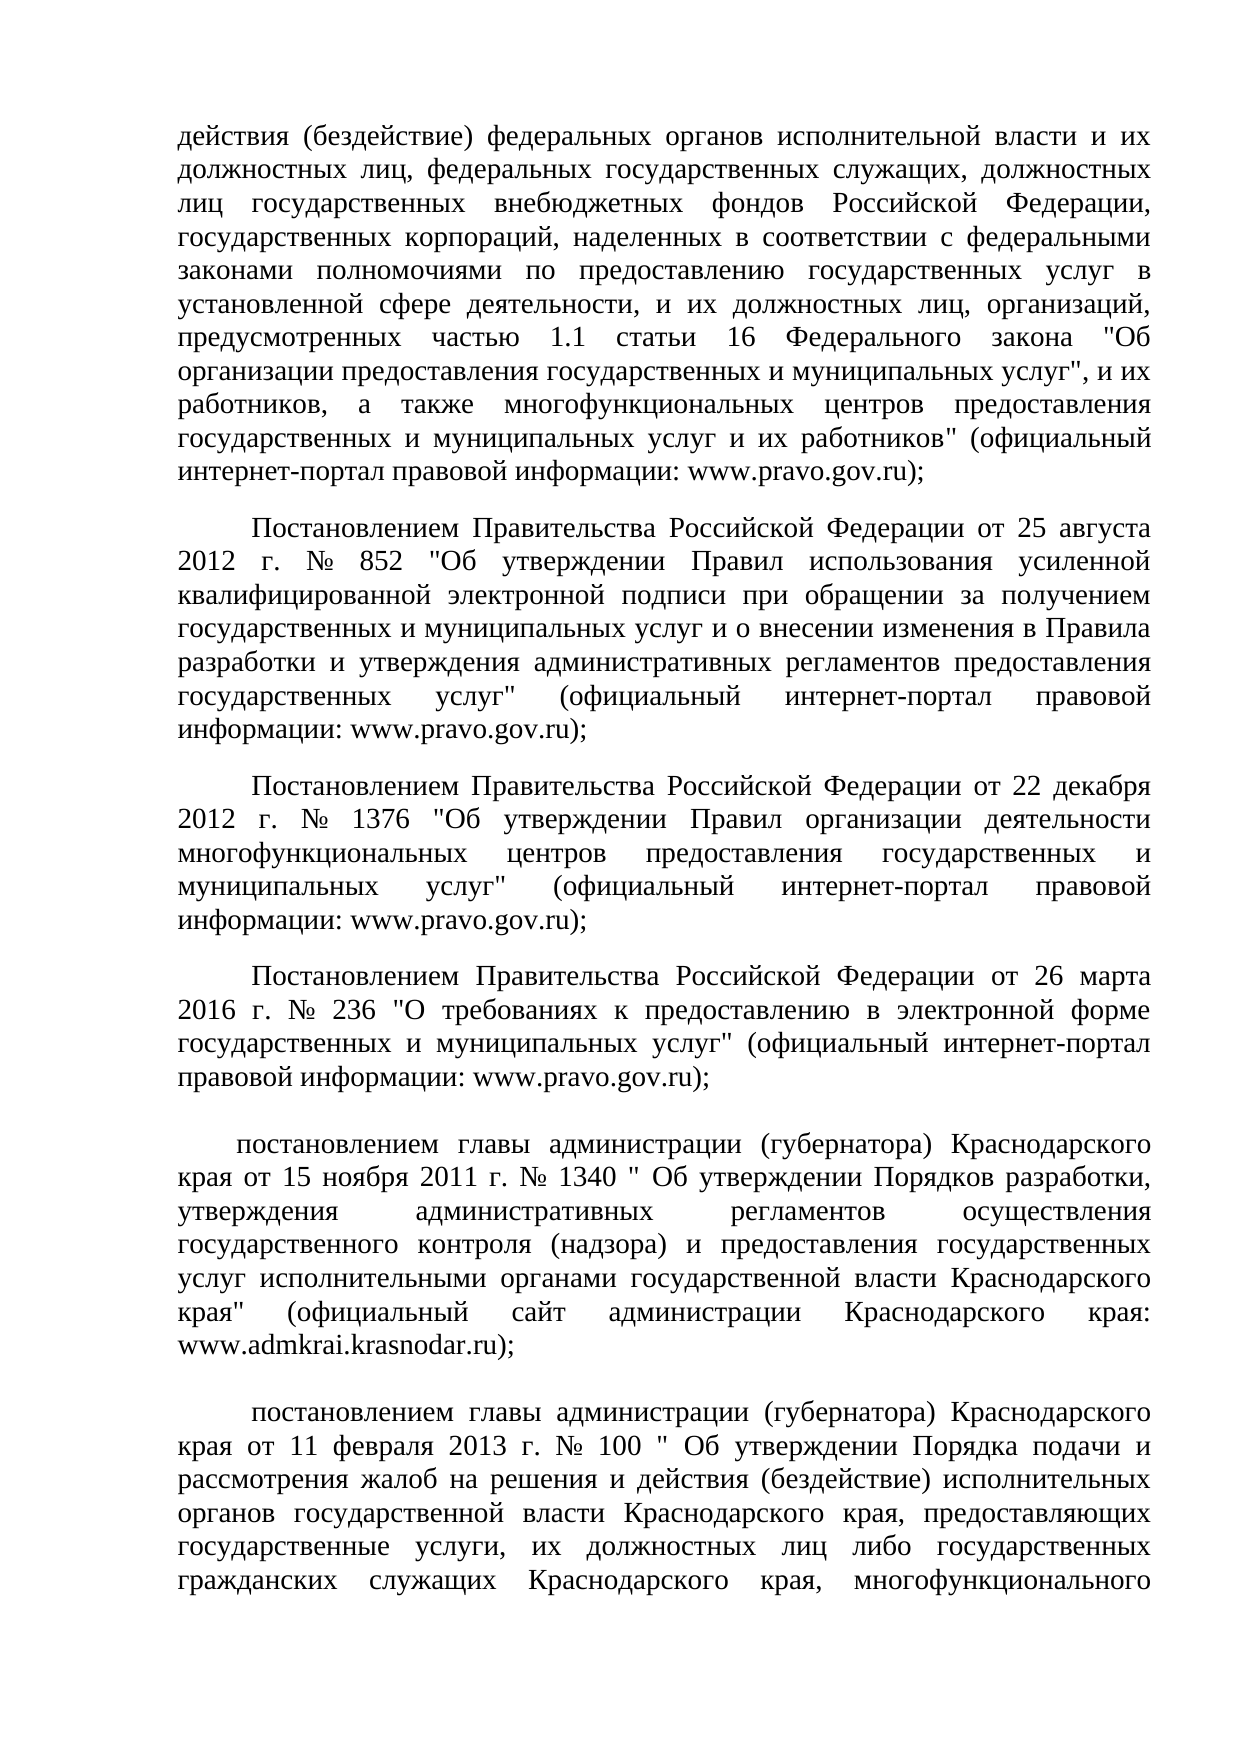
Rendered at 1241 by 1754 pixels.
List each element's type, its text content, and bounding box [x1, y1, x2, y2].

text постановлением главы администрации (губернатора) Краснодарского края от 15 ноября 2011 г. № 1340 " Об утверждении Порядков разработки, утверждения административных регламентов осуществления государственного контроля (надзора) и предоставления государственных услуг исполнительными органами государственной власти Краснодарского края" (официальный сайт администрации Краснодарского края: www.admkrai.krasnodar.ru); [177, 1126, 1152, 1361]
text Постановлением Правительства Российской Федерации от 26 марта 2016 г. № 236 "О требованиях к предоставлению в электронной форме государственных и муниципальных услуг" (официальный интернет-портал правовой информации: www.pravo.gov.ru); [177, 958, 1152, 1092]
text Постановлением Правительства Российской Федерации от 22 декабря 2012 г. № 1376 "Об утверждении Правил организации деятельности многофункциональных центров предоставления государственных и муниципальных услуг" (официальный интернет-портал правовой информации: www.pravo.gov.ru); [177, 768, 1152, 935]
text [177, 1394, 1152, 1596]
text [177, 118, 1152, 487]
text Постановлением Правительства Российской Федерации от 25 августа 2012 г. № 852 "Об утверждении Правил использования усиленной квалифицированной электронной подписи при обращении за получением государственных и муниципальных услуг и о внесении изменения в Правила разработки и утверждения административных регламентов предоставления государственных услуг" (официальный интернет-портал правовой информации: www.pravo.gov.ru); [177, 510, 1152, 745]
